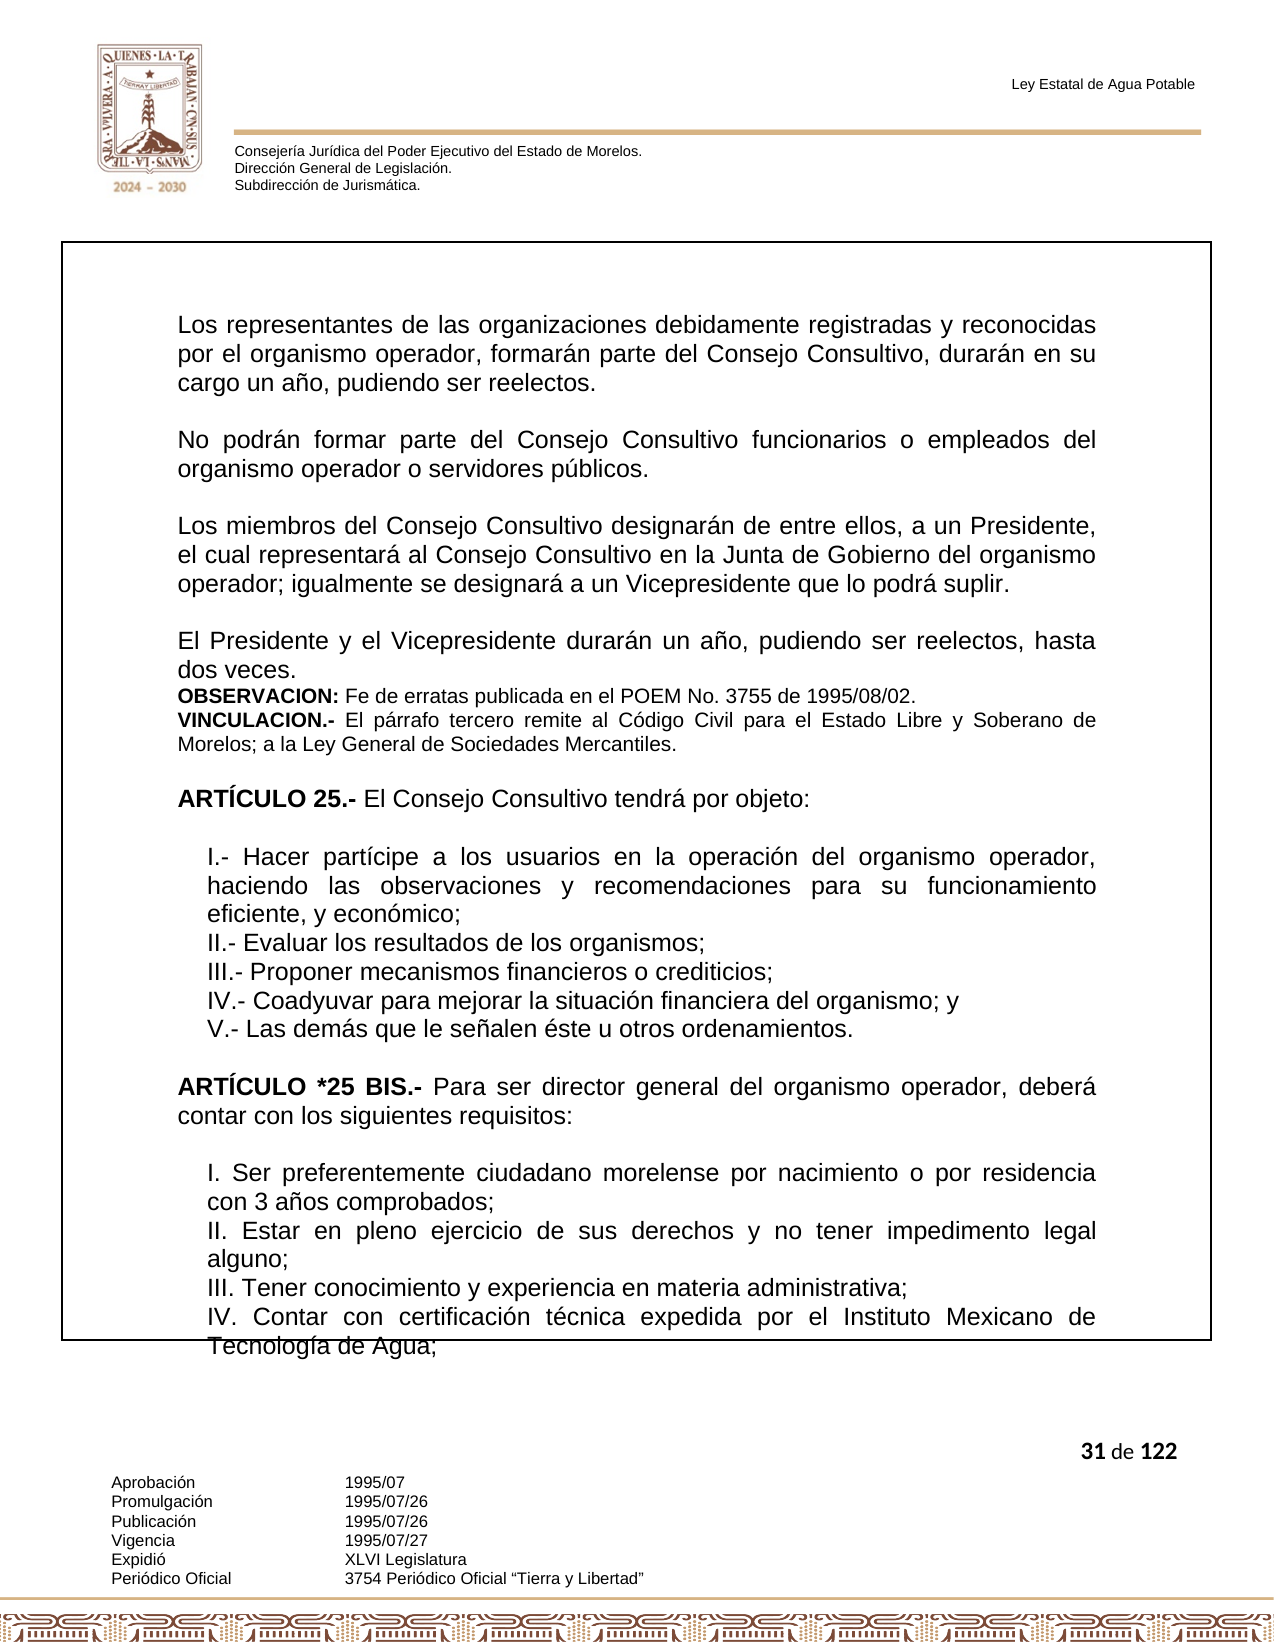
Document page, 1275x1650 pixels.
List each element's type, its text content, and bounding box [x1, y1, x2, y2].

text III. Tener conocimiento y experiencia en materia administrativa; [207, 1273, 1098, 1302]
text II.- Evaluar los resultados de los organismos; [207, 928, 1098, 957]
picture [92, 37, 220, 198]
text IV.- Coadyuvar para mejorar la situación financiera del organismo; y [207, 986, 1098, 1014]
text I. Ser preferentemente ciudadano morelense por nacimiento o por residencia con 3 años comprobados; [207, 1158, 1098, 1216]
text ARTÍCULO *25 BIS.- Para ser director general del organismo operador, deberá contar con los siguientes requisitos: [177, 1072, 1098, 1129]
text Los miembros del Consejo Consultivo designarán de entre ellos, a un Presidente, el cual representará al Consejo Consultivo en la Junta de Gobierno del organismo operador; igualmente se designará a un Vicepresidente que lo podrá suplir. [177, 511, 1098, 598]
text V.- Las demás que le señalen éste u otros ordenamientos. [207, 1014, 1098, 1043]
picture [0, 1591, 1274, 1650]
text I.- Hacer partícipe a los usuarios en la operación del organismo operador, haciendo las observaciones y recomendaciones para su funcionamiento eficiente, y económico; [207, 842, 1098, 928]
text OBSERVACION: Fe de erratas publicada en el POEM No. 3755 de 1995/08/02. [177, 684, 1098, 708]
text II. Estar en pleno ejercicio de sus derechos y no tener impedimento legal alguno; [207, 1216, 1098, 1273]
text III.- Proponer mecanismos financieros o crediticios; [207, 957, 1098, 986]
text ARTÍCULO 25.- El Consejo Consultivo tendrá por objeto: [177, 784, 1098, 813]
text El Presidente y el Vicepresidente durarán un año, pudiendo ser reelectos, hasta dos veces. [177, 626, 1098, 684]
picture [233, 111, 1202, 144]
text No podrán formar parte del Consejo Consultivo funcionarios o empleados del organismo operador o servidores públicos. [177, 425, 1098, 483]
text Los representantes de las organizaciones debidamente registradas y reconocidas por el organismo operador, formarán parte del Consejo Consultivo, durarán en su cargo un año, pudiendo ser reelectos. [177, 310, 1098, 396]
text IV. Contar con certificación técnica expedida por el Instituto Mexicano de Tecnología de Agua; [207, 1302, 1098, 1359]
text VINCULACION.- El párrafo tercero remite al Código Civil para el Estado Libre y Soberano de Morelos; a la Ley General de Sociedades Mercantiles. [177, 708, 1098, 756]
